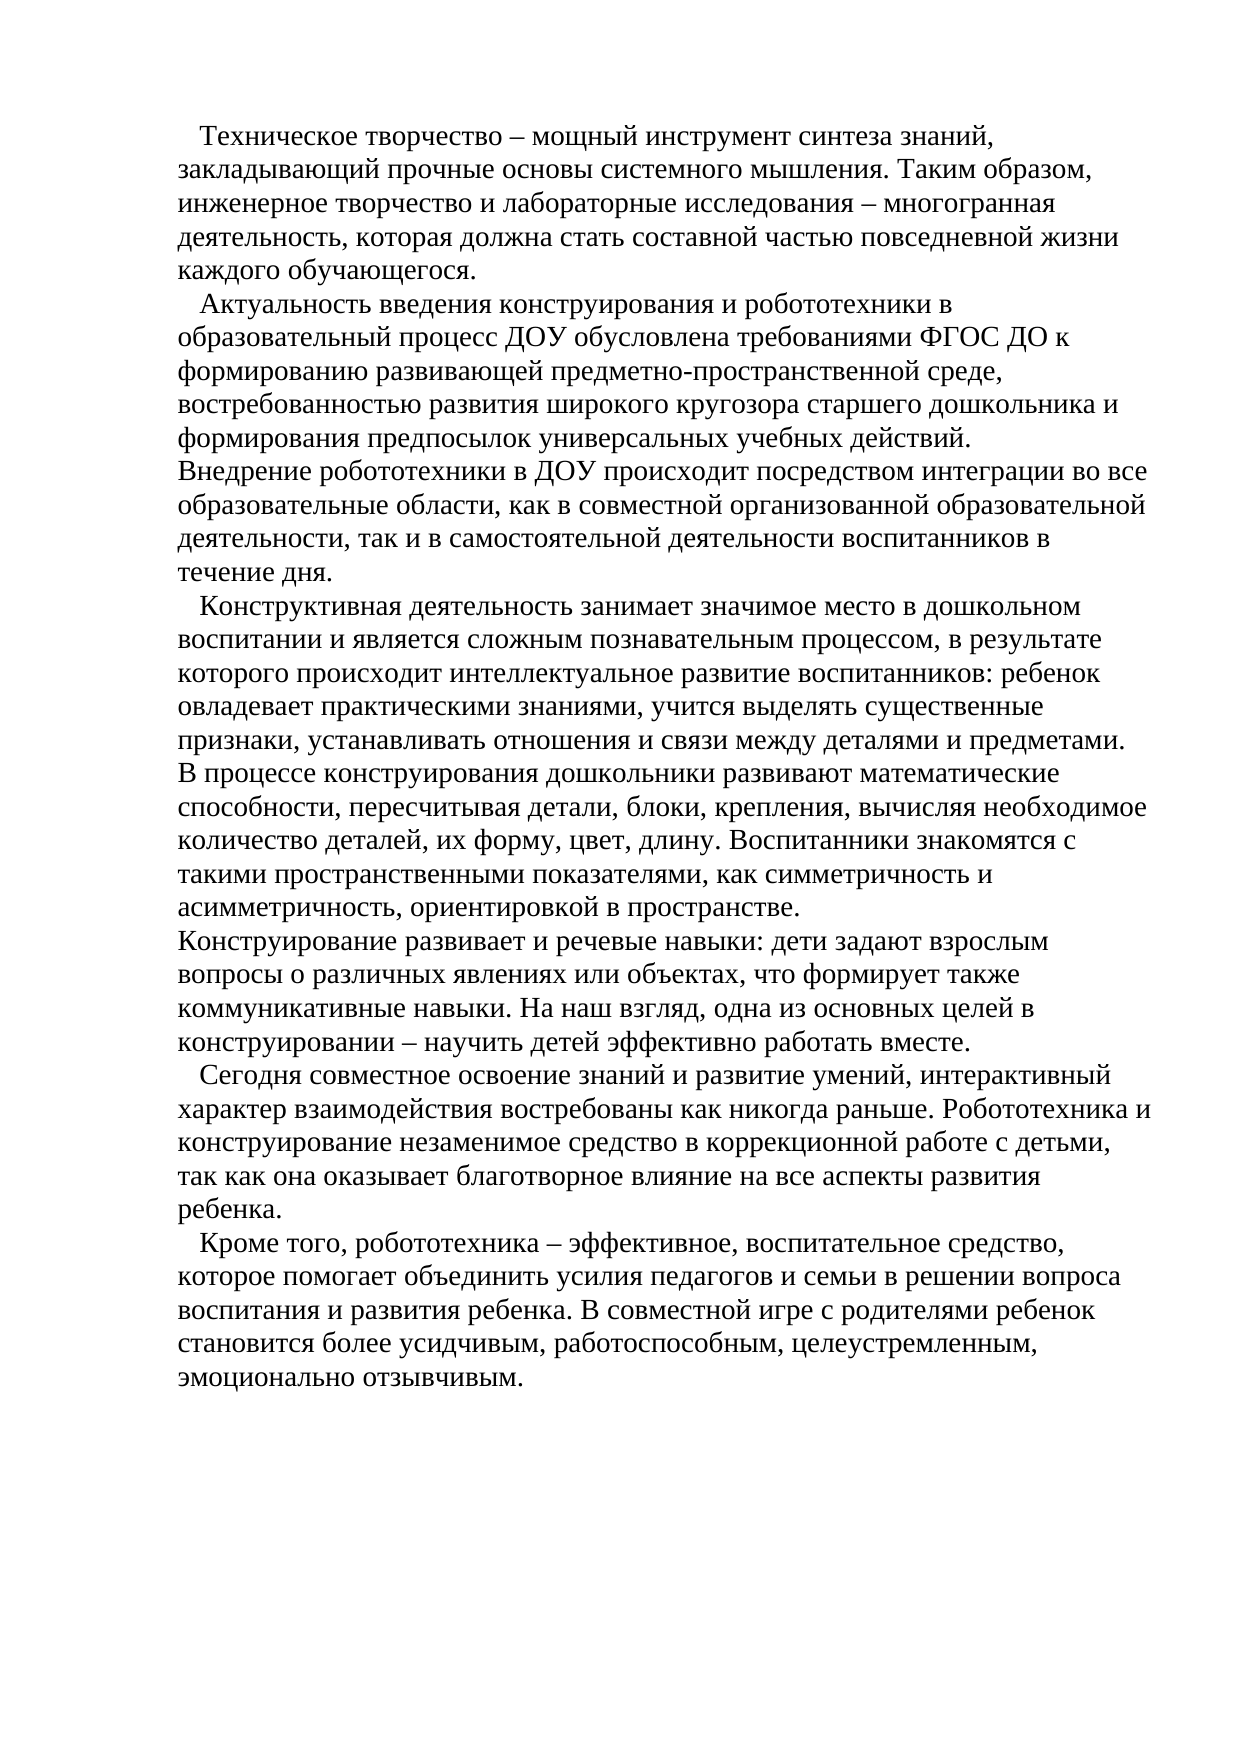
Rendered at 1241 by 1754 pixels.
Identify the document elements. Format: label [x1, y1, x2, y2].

text [177, 118, 1152, 1393]
